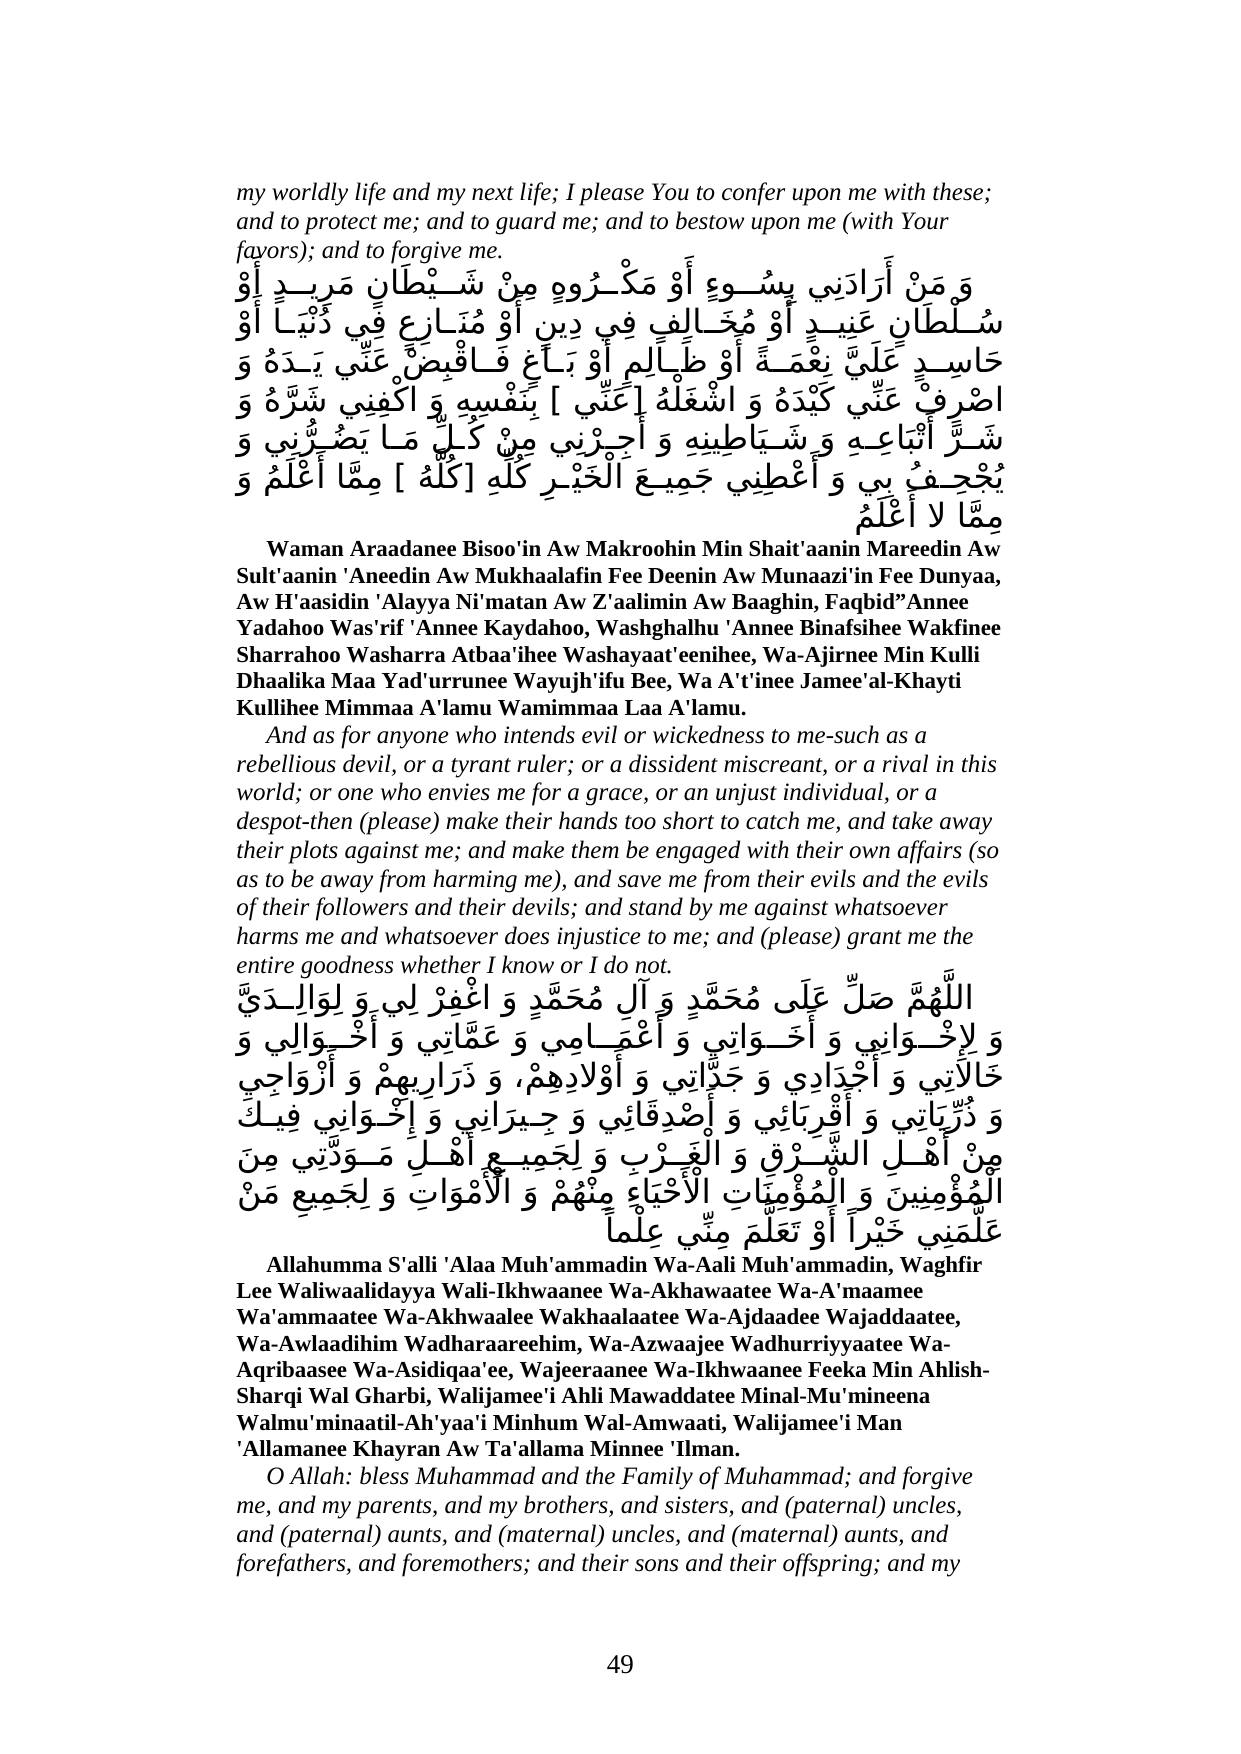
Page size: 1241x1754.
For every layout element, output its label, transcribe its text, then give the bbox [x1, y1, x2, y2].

text وَ مَنْ أَرَادَنِي بِسُوءٍ أَوْ مَكْرُوهٍ مِنْ شَيْطَانٍ مَرِيدٍ أَوْ سُلْطَانٍ عَنِيدٍ أَوْ مُخَالِفٍ فِي دِينٍ أَوْ مُنَازِعٍ فِي دُنْيَا أَوْ حَاسِدٍ عَلَيَّ نِعْمَةً أَوْ ظَالِمٍ أَوْ بَاغٍ فَاقْبِضْ عَنِّي يَدَهُ وَ اصْرِفْ عَنِّي كَيْدَهُ وَ اشْغَلْهُ [عَنِّي ] بِنَفْسِهِ وَ اكْفِنِي شَرَّهُ وَ شَرَّ أَتْبَاعِهِ وَ شَيَاطِينِهِ وَ أَجِرْنِي مِنْ كُلِّ مَا يَضُرُّنِي وَ يُجْحِفُ بِي وَ أَعْطِنِي جَمِيعَ الْخَيْرِ كُلِّهِ [كُلَّهُ ] مِمَّا أَعْلَمُ وَ مِمَّا لا أَعْلَمُ [236, 263, 1004, 535]
text And as for anyone who intends evil or wickedness to me-such as a rebellious devil, or a tyrant ruler; or a dissident miscreant, or a rival in this world; or one who envies me for a grace, or an unjust individual, or a despot-then (please) make their hands too short to catch me, and take away their plots against me; and make them be engaged with their own affairs (so as to be away from harming me), and save me from their evils and the evils of their followers and their devils; and stand by me against whatsoever harms me and whatsoever does injustice to me; and (please) grant me the entire goodness whether I know or I do not. [236, 720, 1004, 979]
text اللَّهُمَّ صَلِّ عَلَى مُحَمَّدٍ وَ آلِ مُحَمَّدٍ وَ اغْفِرْ لِي وَ لِوَالِدَيَّ وَ لِإِخْوَانِي وَ أَخَوَاتِي وَ أَعْمَامِي وَ عَمَّاتِي وَ أَخْوَالِي وَ خَالاتِي وَ أَجْدَادِي وَ جَدَّاتِي وَ أَوْلادِهِمْ، وَ ذَرَارِيهِمْ وَ أَزْوَاجِي وَ ذُرِّيَاتِي وَ أَقْرِبَائِي وَ أَصْدِقَائِي وَ جِيرَانِي وَ إِخْوَانِي فِيكَ مِنْ أَهْلِ الشَّرْقِ وَ الْغَرْبِ وَ لِجَمِيعِ أَهْلِ مَوَدَّتِي مِنَ الْمُؤْمِنِينَ وَ الْمُؤْمِنَاتِ الْأَحْيَاءِ مِنْهُمْ وَ الْأَمْوَاتِ وَ لِجَمِيعِ مَنْ عَلَّمَنِي خَيْراً أَوْ تَعَلَّمَ مِنِّي عِلْماً [236, 979, 1004, 1251]
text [236, 1461, 1004, 1576]
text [236, 177, 1004, 263]
text Waman Araadanee Bisoo'in Aw Makroohin Min Shait'aanin Mareedin Aw Sult'aanin 'Aneedin Aw Mukhaalafin Fee Deenin Aw Munaazi'in Fee Dunyaa, Aw H'aasidin 'Alayya Ni'matan Aw Z'aalimin Aw Baaghin, Faqbid”Annee Yadahoo Was'rif 'Annee Kaydahoo, Washghalhu 'Annee Binafsihee Wakfinee Sharrahoo Washarra Atbaa'ihee Washayaat'eenihee, Wa-Ajirnee Min Kulli Dhaalika Maa Yad'urrunee Wayujh'ifu Bee, Wa A't'inee Jamee'al-Khayti Kullihee Mimmaa A'lamu Wamimmaa Laa A'lamu. [236, 535, 1004, 720]
text Allahumma S'alli 'Alaa Muh'ammadin Wa-Aali Muh'ammadin, Waghfir Lee Waliwaalidayya Wali-Ikhwaanee Wa-Akhawaatee Wa-A'maamee Wa'ammaatee Wa-Akhwaalee Wakhaalaatee Wa-Ajdaadee Wajaddaatee, Wa-Awlaadihim Wadharaareehim, Wa-Azwaajee Wadhurriyyaatee Wa-Aqribaasee Wa-Asidiqaa'ee, Wajeeraanee Wa-Ikhwaanee Feeka Min Ahlish-Sharqi Wal Gharbi, Walijamee'i Ahli Mawaddatee Minal-Mu'mineena Walmu'minaatil-Ah'yaa'i Minhum Wal-Amwaati, Walijamee'i Man 'Allamanee Khayran Aw Ta'allama Minnee 'Ilman. [236, 1251, 1004, 1461]
